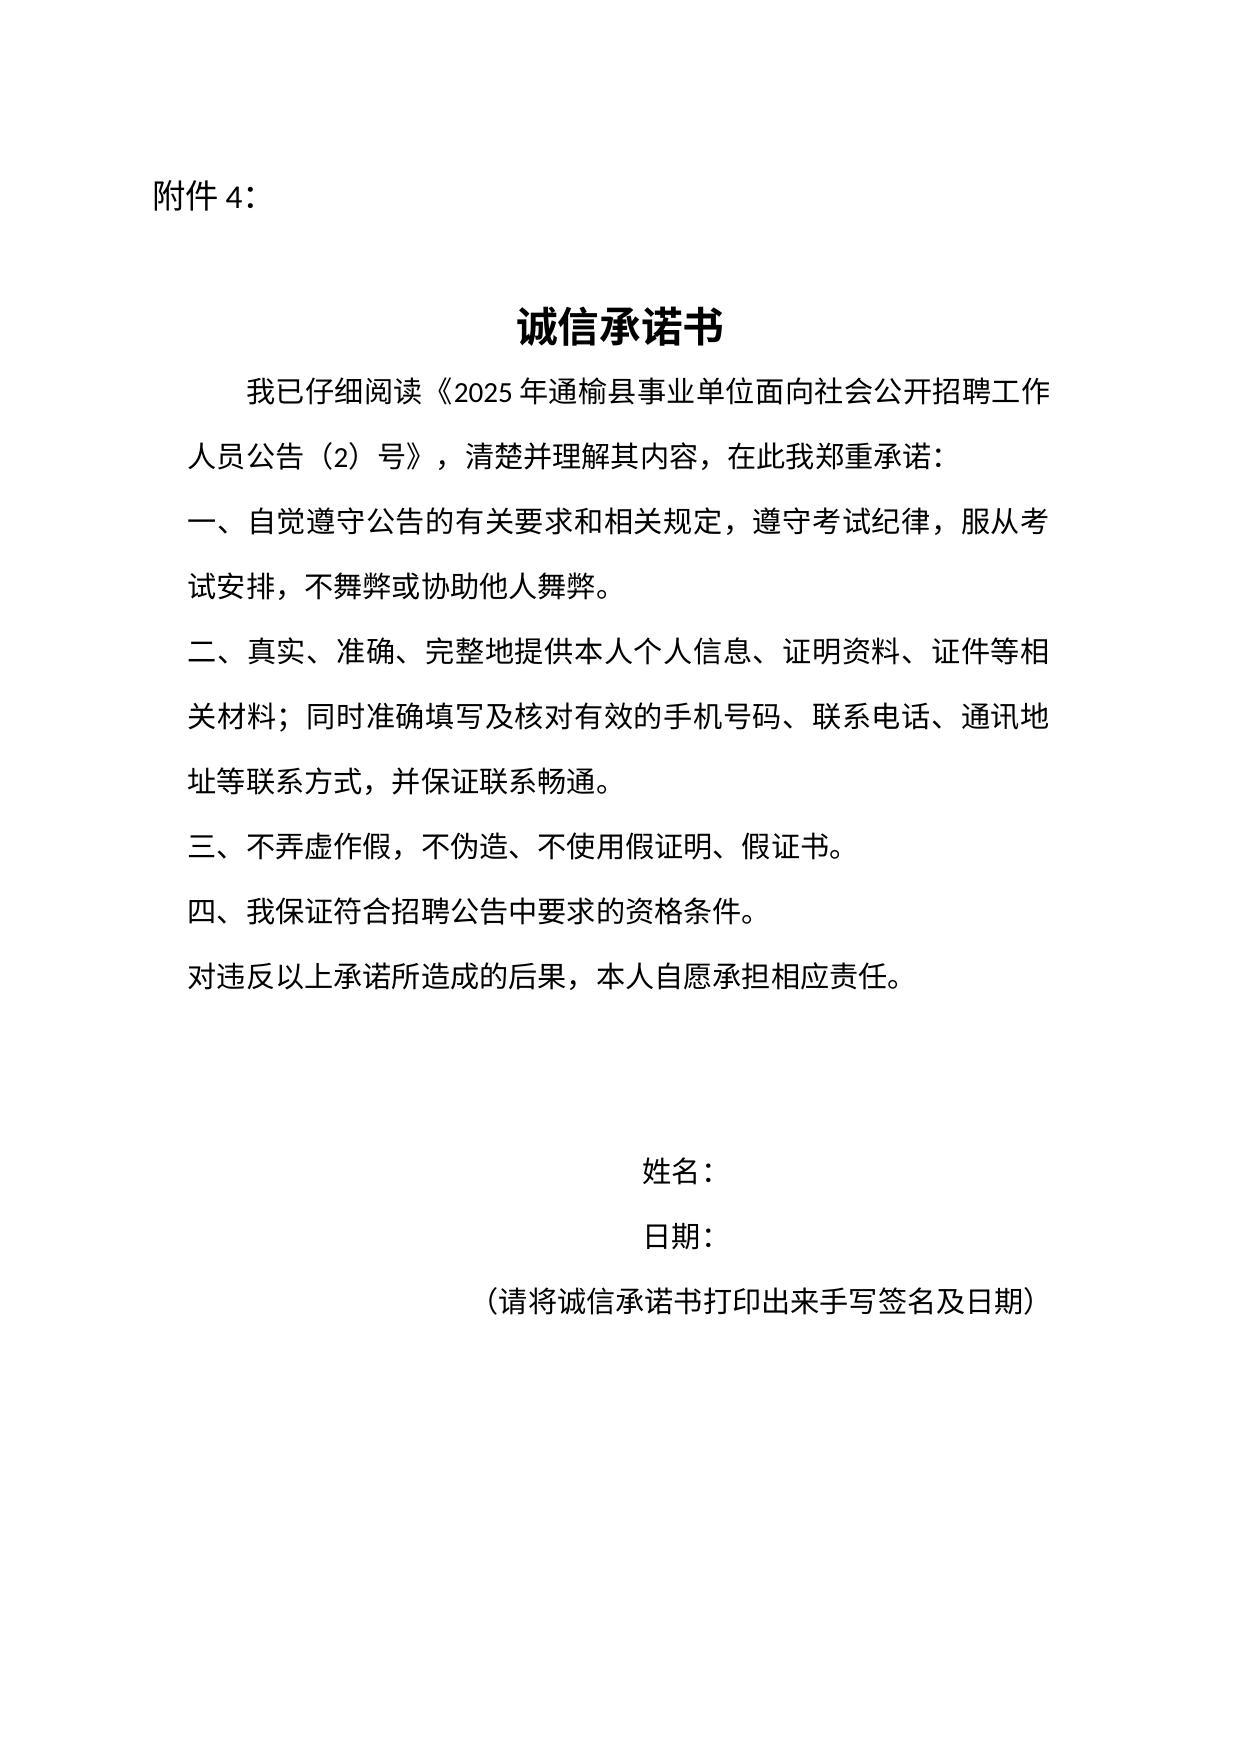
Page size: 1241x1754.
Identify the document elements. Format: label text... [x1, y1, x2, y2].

text 诚信承诺书 [187, 292, 1053, 357]
text 我已仔细阅读《2025年通榆县事业单位面向社会公开招聘工作人员公告（2）号》，清楚并理解其内容，在此我郑重承诺： [187, 357, 1053, 487]
text 一、自觉遵守公告的有关要求和相关规定，遵守考试纪律，服从考试安排，不舞弊或协助他人舞弊。 [187, 487, 1053, 617]
text 二、真实、准确、完整地提供本人个人信息、证明资料、证件等相关材料；同时准确填写及核对有效的手机号码、联系电话、通讯地址等联系方式，并保证联系畅通。 [187, 617, 1053, 812]
text 三、不弄虚作假，不伪造、不使用假证明、假证书。 [187, 812, 1053, 877]
text 对违反以上承诺所造成的后果，本人自愿承担相应责任。 [187, 942, 1053, 1007]
text 姓名： [187, 1137, 1053, 1202]
text （请将诚信承诺书打印出来手写签名及日期） [187, 1267, 1053, 1332]
text 日期： [187, 1202, 1053, 1267]
text 附件4： [152, 162, 1087, 227]
text 四、我保证符合招聘公告中要求的资格条件。 [187, 877, 1053, 942]
